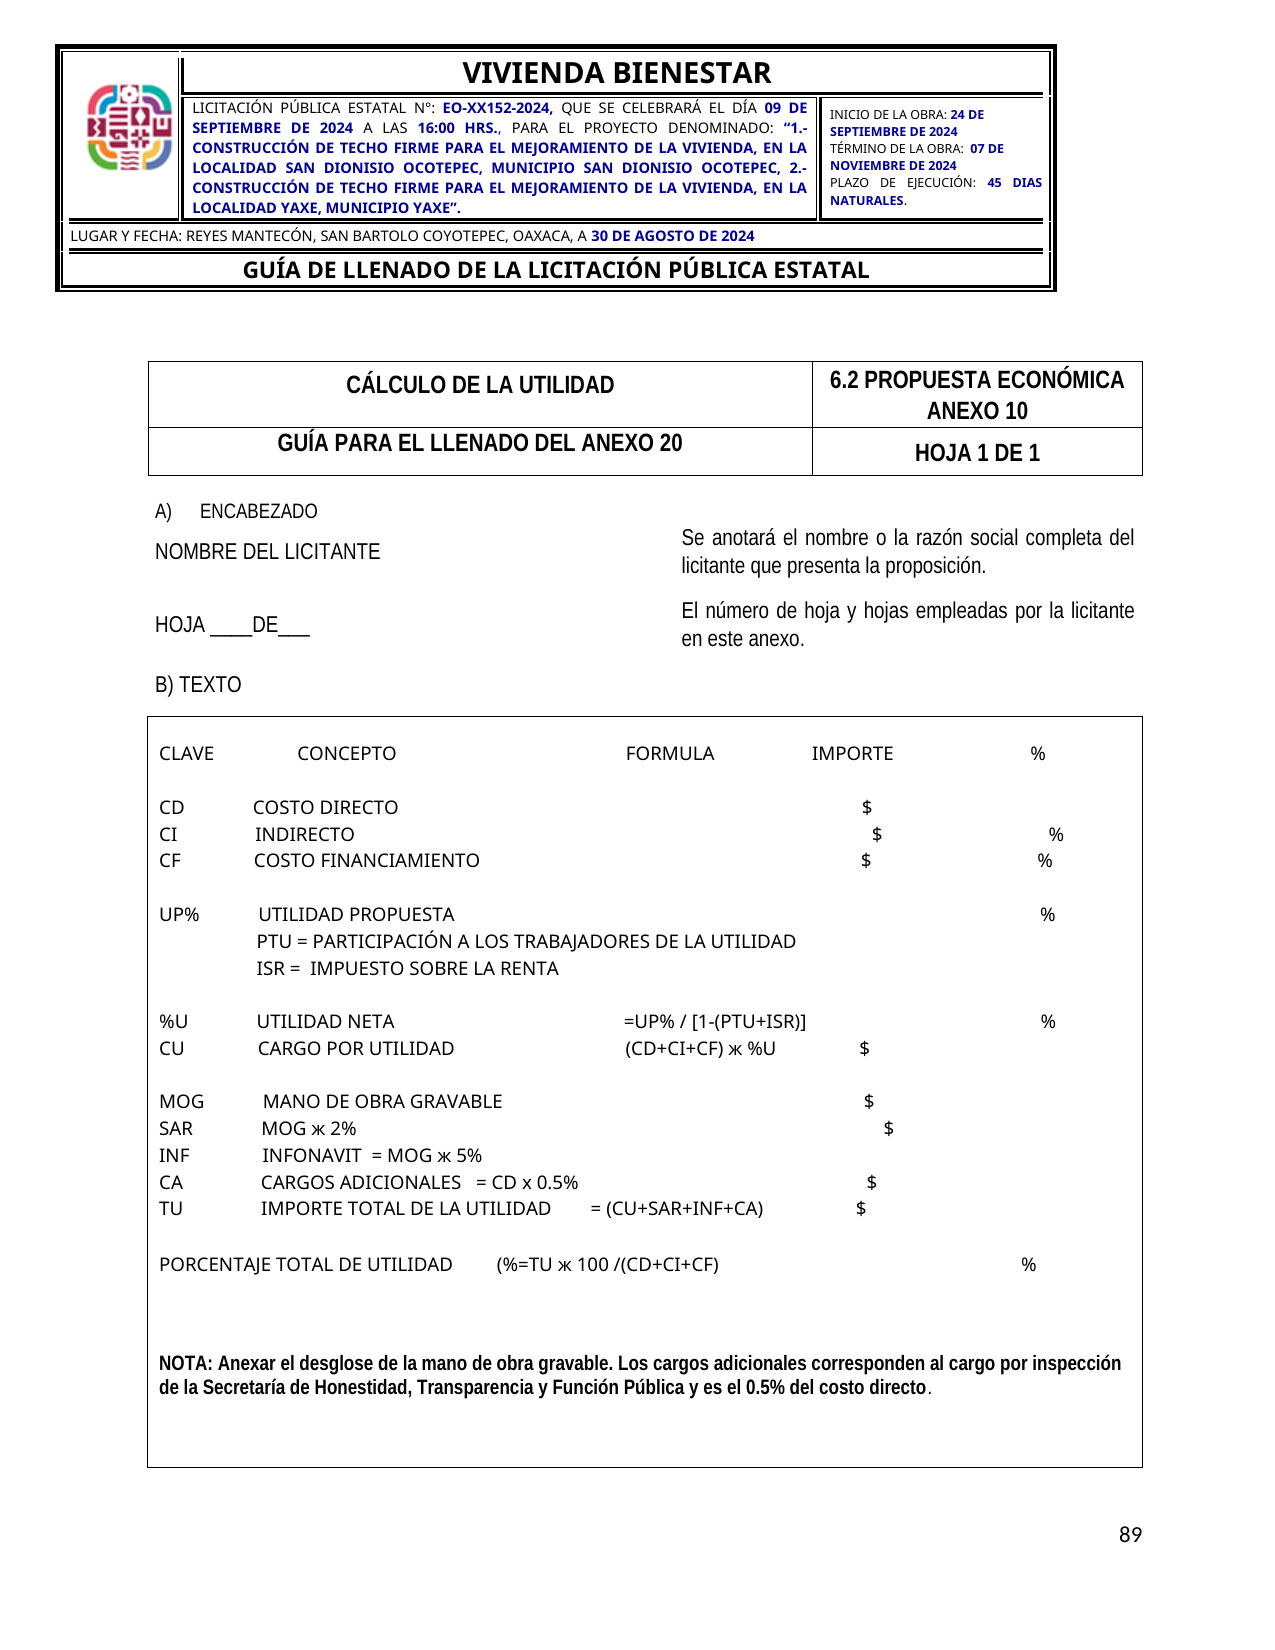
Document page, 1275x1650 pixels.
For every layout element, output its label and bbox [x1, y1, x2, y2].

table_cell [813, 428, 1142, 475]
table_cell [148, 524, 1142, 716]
picture [76, 76, 178, 176]
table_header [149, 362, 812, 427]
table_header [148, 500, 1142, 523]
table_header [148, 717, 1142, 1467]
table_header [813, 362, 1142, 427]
picture [179, 76, 183, 176]
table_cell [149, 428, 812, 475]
